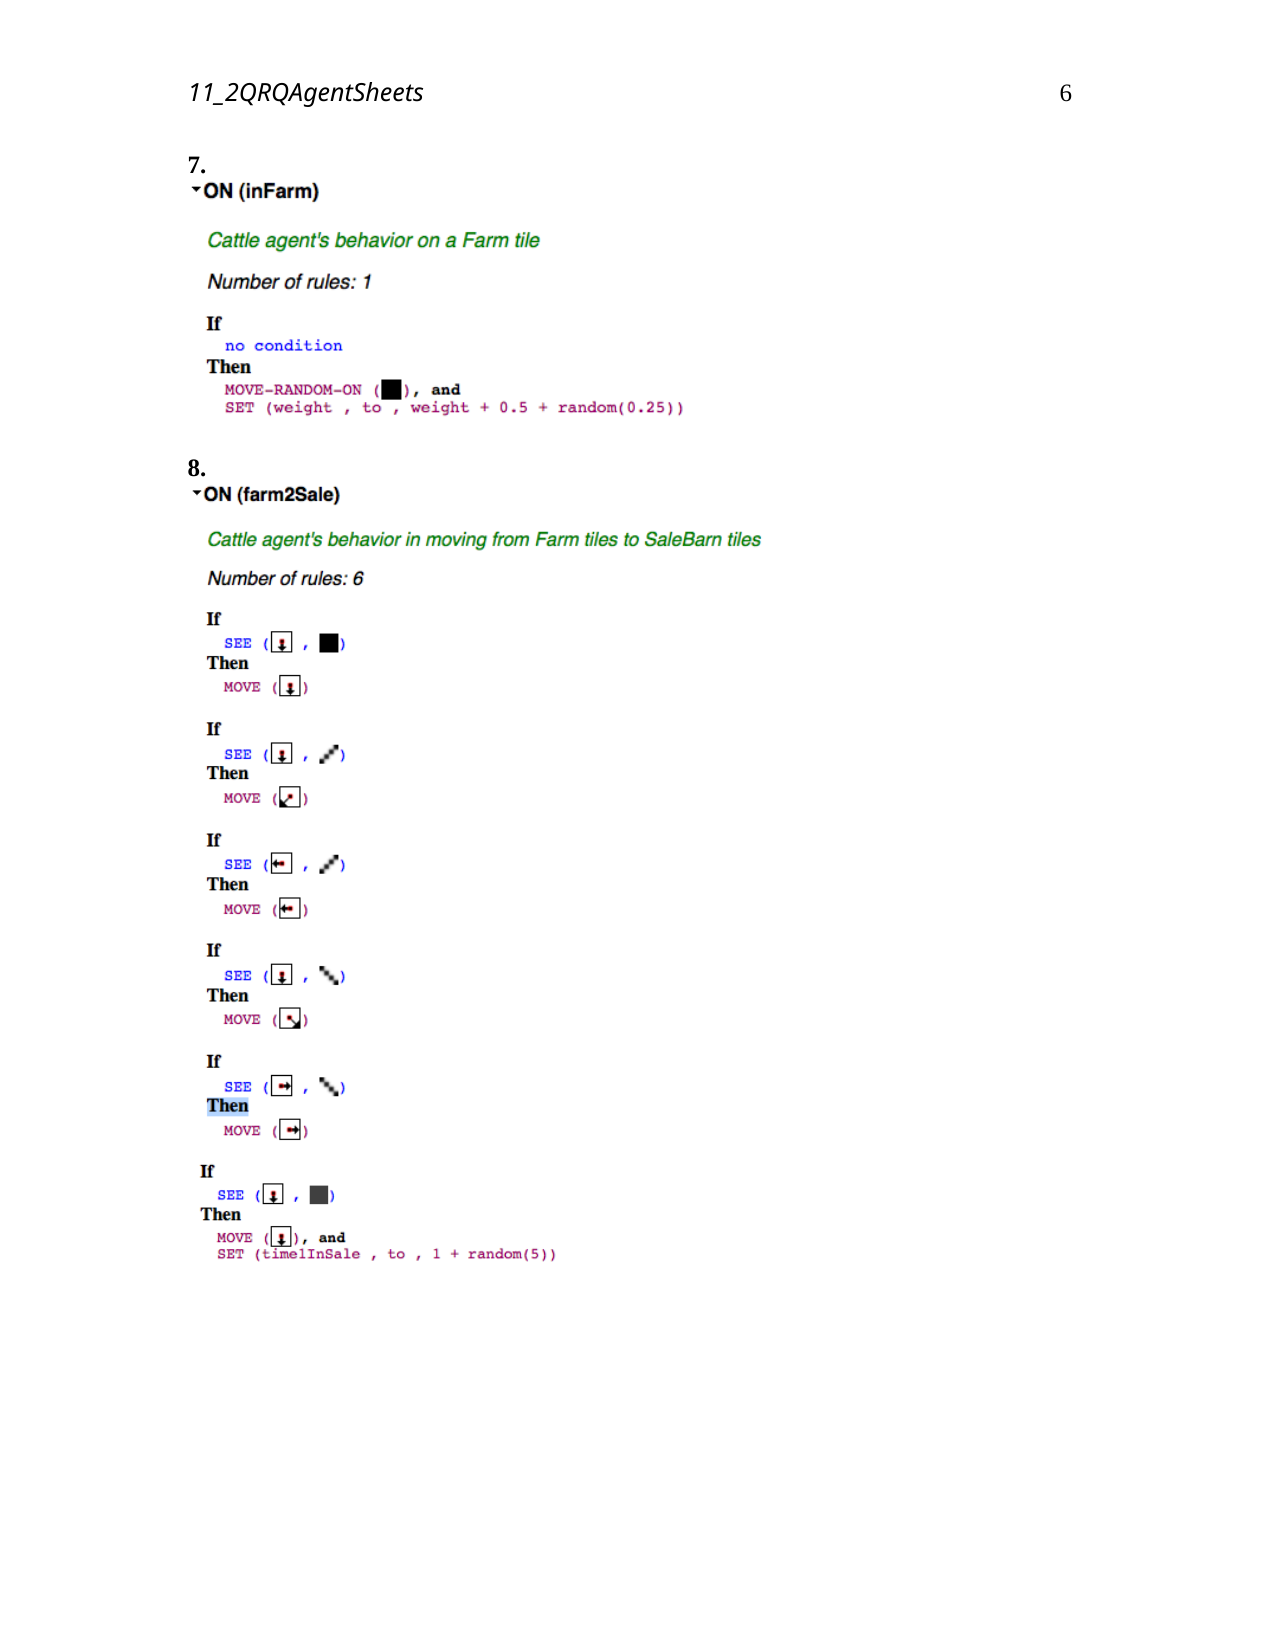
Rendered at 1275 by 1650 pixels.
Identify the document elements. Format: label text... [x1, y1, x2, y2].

text 8. [187, 453, 1087, 482]
text 7. [187, 150, 1087, 179]
picture [187, 481, 780, 1270]
picture [187, 178, 719, 425]
